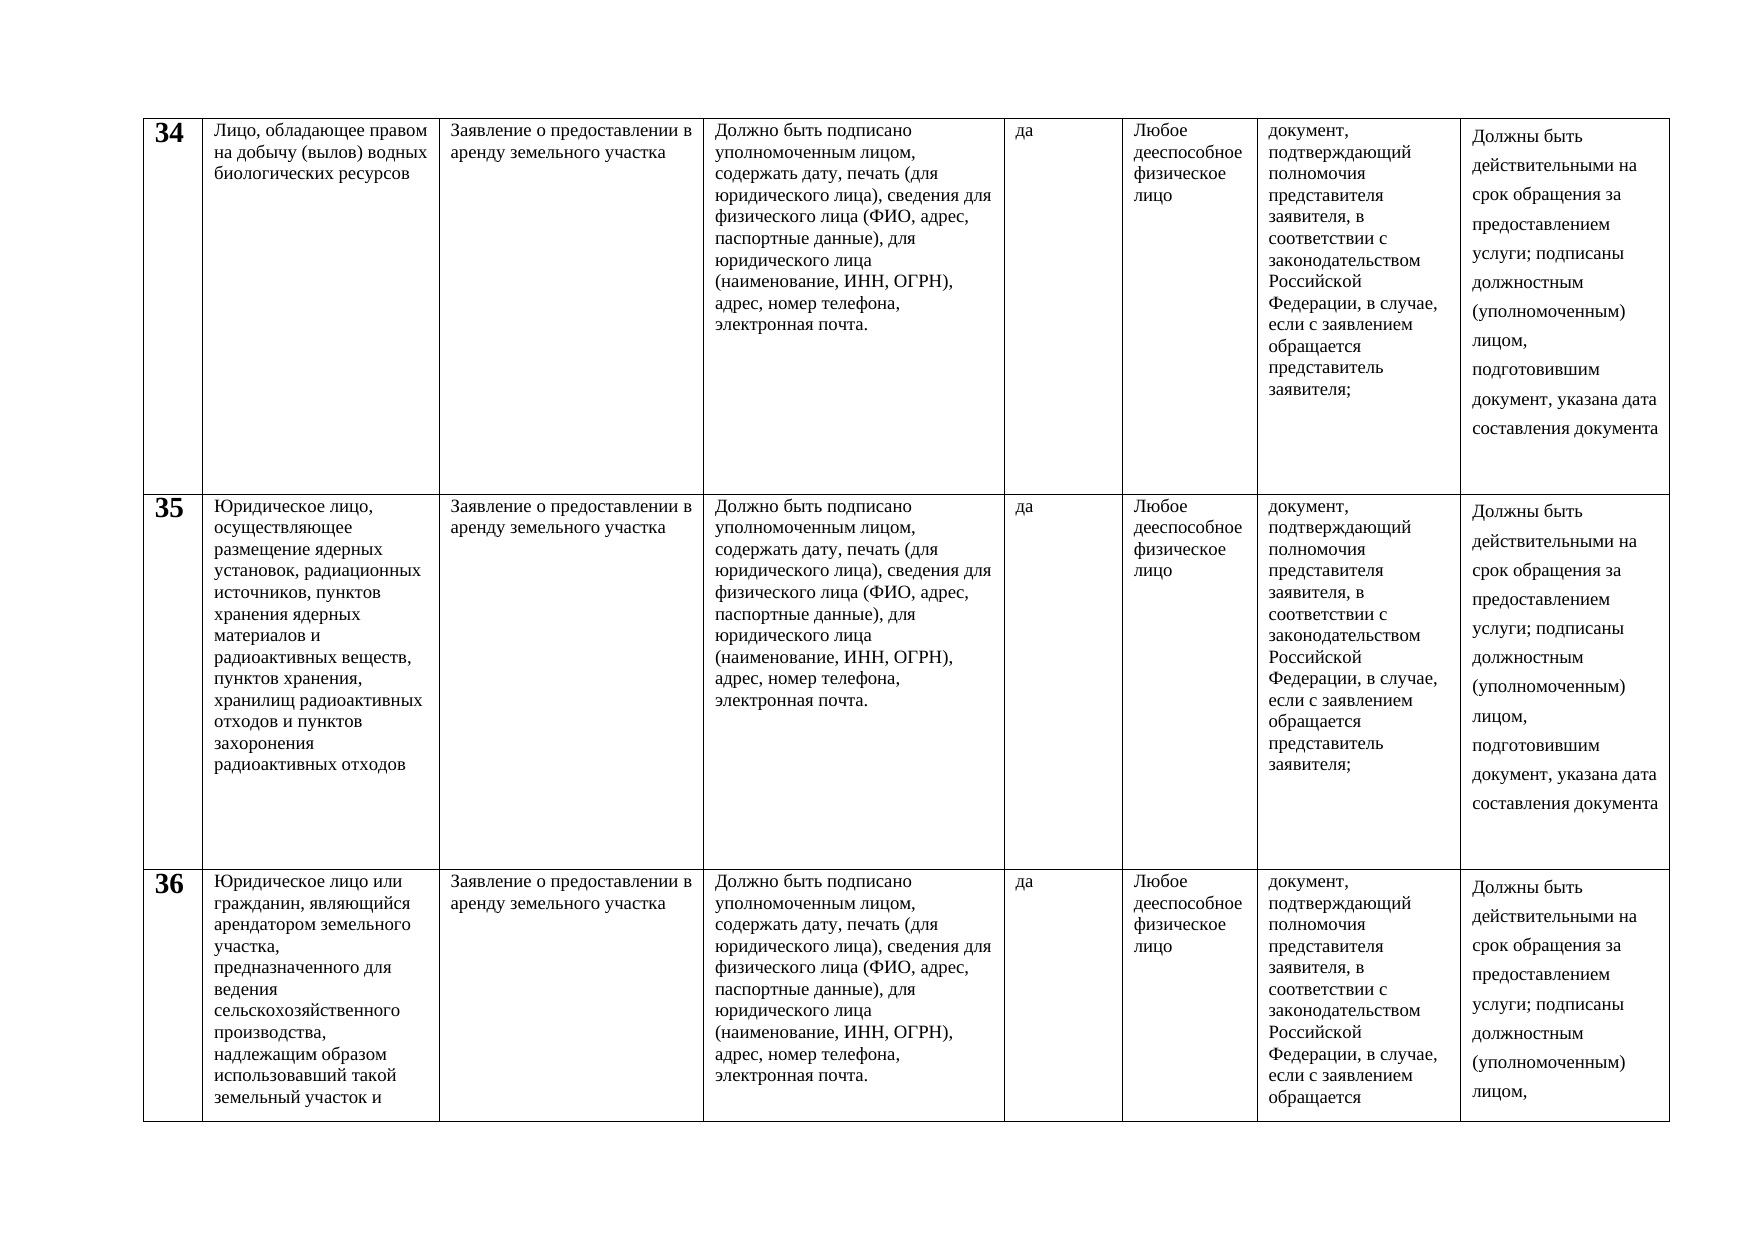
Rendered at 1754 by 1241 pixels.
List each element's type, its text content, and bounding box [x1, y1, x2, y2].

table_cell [704, 870, 1004, 1121]
table_cell Любое дееспособное физическое лицо [1123, 495, 1257, 869]
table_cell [203, 870, 439, 1121]
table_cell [1258, 119, 1460, 493]
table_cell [704, 119, 1004, 493]
table_cell Заявление о предоставлении в аренду земельного участка [440, 495, 703, 869]
table_cell Юридическое лицо, осуществляющее размещение ядерных установок, радиационных источников, пунктов хранения ядерных материалов и радиоактивных веществ, пунктов хранения, хранилищ радиоактивных отходов и пунктов захоронения радиоактивных отходов [203, 495, 439, 869]
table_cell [1123, 870, 1257, 1121]
table_cell да [1005, 870, 1122, 1121]
table_cell Лицо, обладающее правом на добычу (вылов) водных биологических ресурсов [203, 119, 439, 493]
table_cell 34 [144, 119, 202, 493]
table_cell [440, 870, 703, 1121]
table_cell 36 [144, 870, 202, 1121]
table_cell да [1005, 495, 1122, 869]
table_cell 35 [144, 495, 202, 869]
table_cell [1258, 870, 1460, 1121]
table_cell да [1005, 119, 1122, 493]
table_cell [1123, 119, 1257, 493]
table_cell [1461, 870, 1669, 1121]
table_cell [1461, 119, 1669, 493]
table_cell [440, 119, 703, 493]
